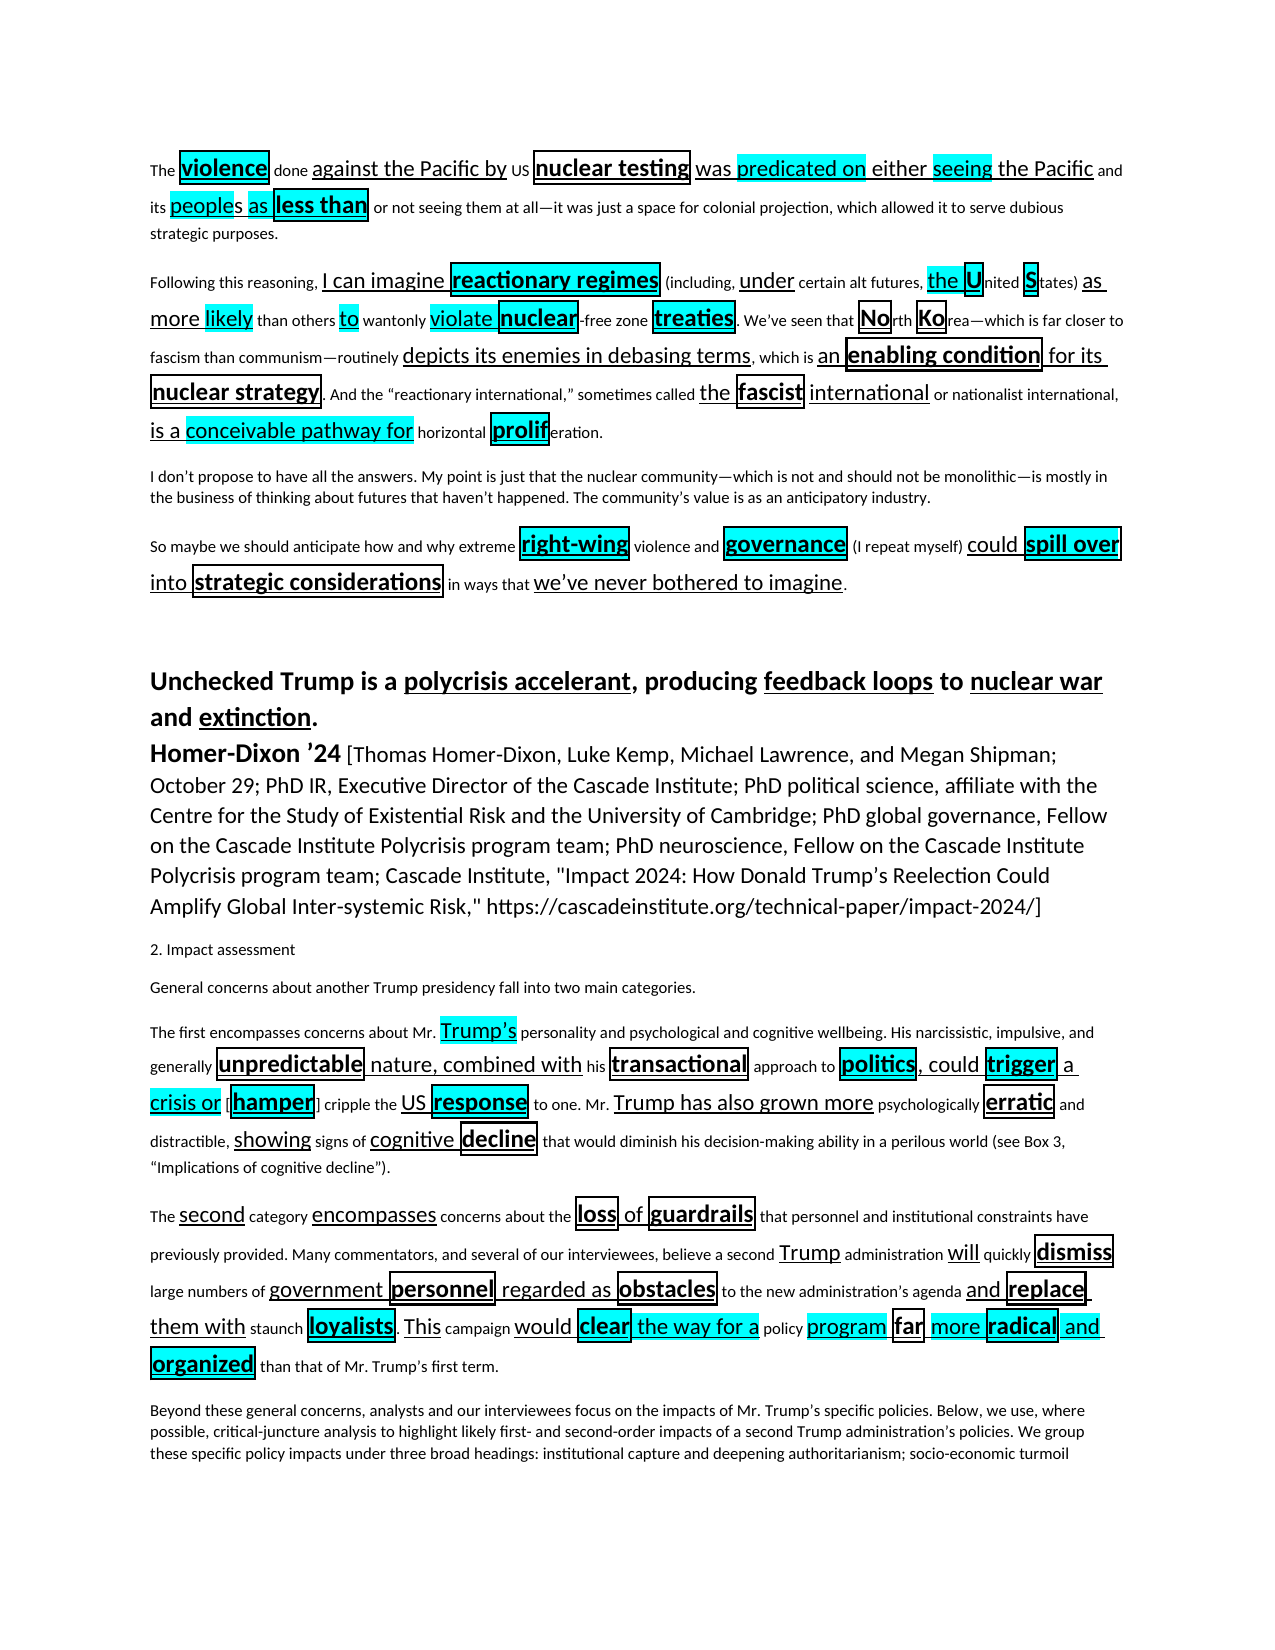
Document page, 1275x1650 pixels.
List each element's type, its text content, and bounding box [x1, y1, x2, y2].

text Homer-Dixon ’24 [Thomas Homer-Dixon, Luke Kemp, Michael Lawrence, and Megan Shipman; October 29; PhD IR, Executive Director of the Cascade Institute; PhD political science, affiliate with the Centre for the Study of Existential Risk and the University of Cambridge; PhD global governance, Fellow on the Cascade Institute Polycrisis program team; PhD neuroscience, Fellow on the Cascade Institute Polycrisis program team; Cascade Institute, "Impact 2024: How Donald Trump’s Reelection Could Amplify Global Inter-systemic Risk," https://cascadeinstitute.org/technical-paper/impact-2024/] [150, 736, 1125, 920]
text The first encompasses concerns about Mr. Trump’s personality and psychological and cognitive wellbeing. His narcissistic, impulsive, and generally unpredictable nature, combined with his transactional approach to politics, could trigger a crisis or [hamper] cripple the US response to one. Mr. Trump has also grown more psychologically erratic and distractible, showing signs of cognitive decline that would diminish his decision-making ability in a perilous world (see Box 3, “Implications of cognitive decline”). [150, 1016, 1125, 1178]
text 2. Impact assessment [150, 939, 1125, 959]
text I don’t propose to have all the answers. My point is just that the nuclear community—which is not and should not be monolithic—is mostly in the business of thinking about futures that haven’t happened. The community’s value is as an anticipatory industry. [150, 466, 1125, 508]
text General concerns about another Trump presidency fall into two main categories. [150, 977, 1125, 998]
text Following this reasoning, I can imagine reactionary regimes (including, under certain alt futures, the United States) as more likely than others to wantonly violate nuclear-free zone treaties. We’ve seen that North Korea—which is far closer to fascism than communism—routinely depicts its enemies in debasing terms, which is an enabling condition for its nuclear strategy. And the “reactionary international,” sometimes called the fascist international or nationalist international, is a conceivable pathway for horizontal proliferation. [150, 262, 1125, 446]
text The violence done against the Pacific by US nuclear testing was predicated on either seeing the Pacific and its peoples as less than or not seeing them at all—it was just a space for colonial projection, which allowed it to serve dubious strategic purposes. [150, 150, 1125, 244]
text So maybe we should anticipate how and why extreme right-wing violence and governance (I repeat myself) could spill over into strategic considerations in ways that we’ve never bothered to imagine. [150, 526, 1125, 598]
text The second category encompasses concerns about the loss of guardrails that personnel and institutional constraints have previously provided. Many commentators, and several of our interviewees, believe a second Trump administration will quickly dismiss large numbers of government personnel regarded as obstacles to the new administration’s agenda and replace them with staunch loyalists. This campaign would clear the way for a policy program far more radical and organized than that of Mr. Trump’s first term. [150, 1196, 1125, 1380]
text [150, 1400, 1125, 1464]
subtitle Unchecked Trump is a polycrisis accelerant, producing feedback loops to nuclear war and extinction. [150, 664, 1125, 733]
